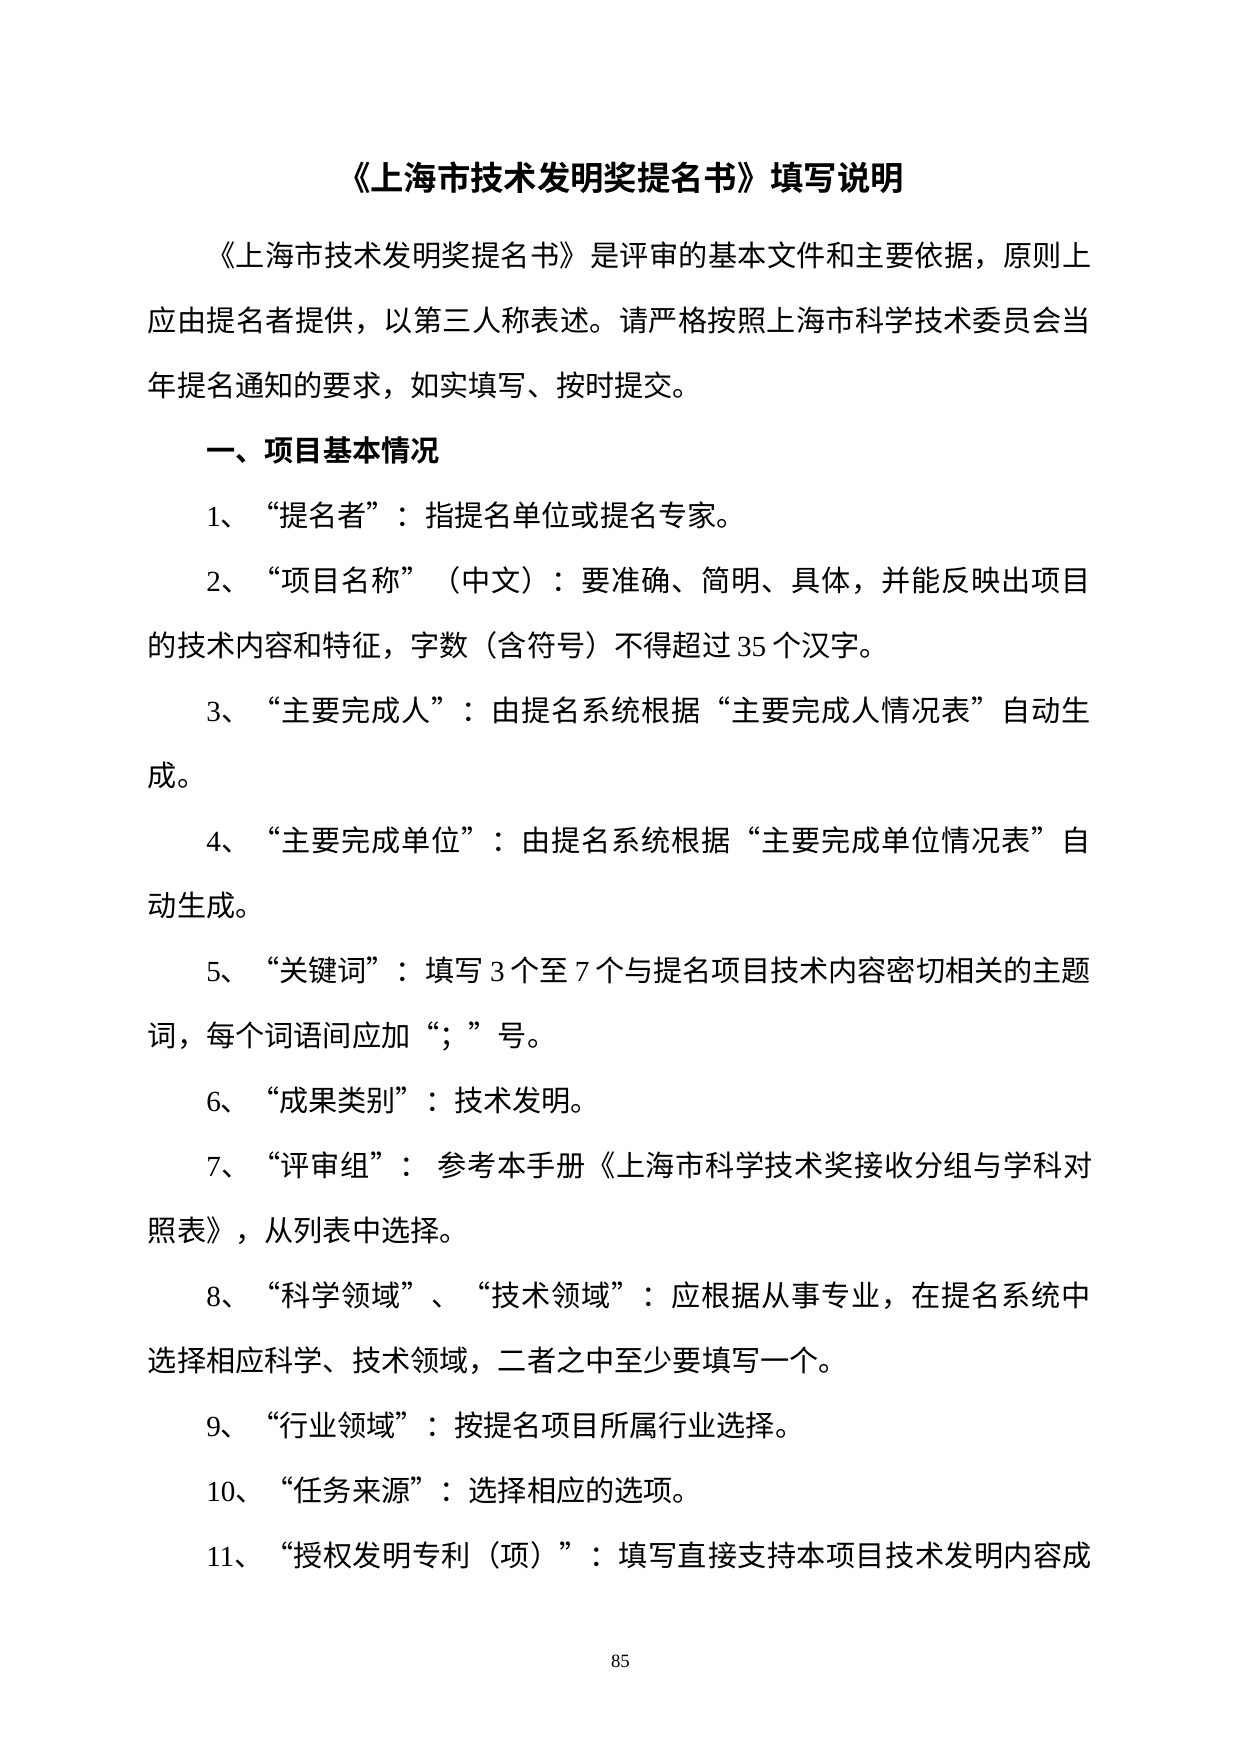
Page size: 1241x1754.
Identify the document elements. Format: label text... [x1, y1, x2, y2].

text 9、“行业领域”：按提名项目所属行业选择。 [148, 1391, 1092, 1456]
text 1、“提名者”：指提名单位或提名专家。 [148, 481, 1092, 546]
text 一、项目基本情况 [148, 416, 1092, 481]
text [148, 1521, 1092, 1586]
text 6、“成果类别”：技术发明。 [148, 1066, 1092, 1131]
text 10、“任务来源”：选择相应的选项。 [148, 1456, 1092, 1521]
text 3、“主要完成人”：由提名系统根据“主要完成人情况表”自动生成。 [148, 676, 1092, 806]
text 8、“科学领域”、“技术领域”：应根据从事专业，在提名系统中选择相应科学、技术领域，二者之中至少要填写一个。 [148, 1261, 1092, 1391]
text 《上海市技术发明奖提名书》填写说明 [148, 143, 1092, 208]
text 7、“评审组”： 参考本手册《上海市科学技术奖接收分组与学科对照表》，从列表中选择。 [148, 1131, 1092, 1261]
text 4、“主要完成单位”：由提名系统根据“主要完成单位情况表”自动生成。 [148, 806, 1092, 936]
text 2、“项目名称”（中文）：要准确、简明、具体，并能反映出项目的技术内容和特征，字数（含符号）不得超过35个汉字。 [148, 546, 1092, 676]
text 《上海市技术发明奖提名书》是评审的基本文件和主要依据，原则上应由提名者提供，以第三人称表述。请严格按照上海市科学技术委员会当年提名通知的要求，如实填写、按时提交。 [148, 221, 1092, 416]
text 5、“关键词”：填写3个至7个与提名项目技术内容密切相关的主题词，每个词语间应加“；”号。 [148, 936, 1092, 1066]
